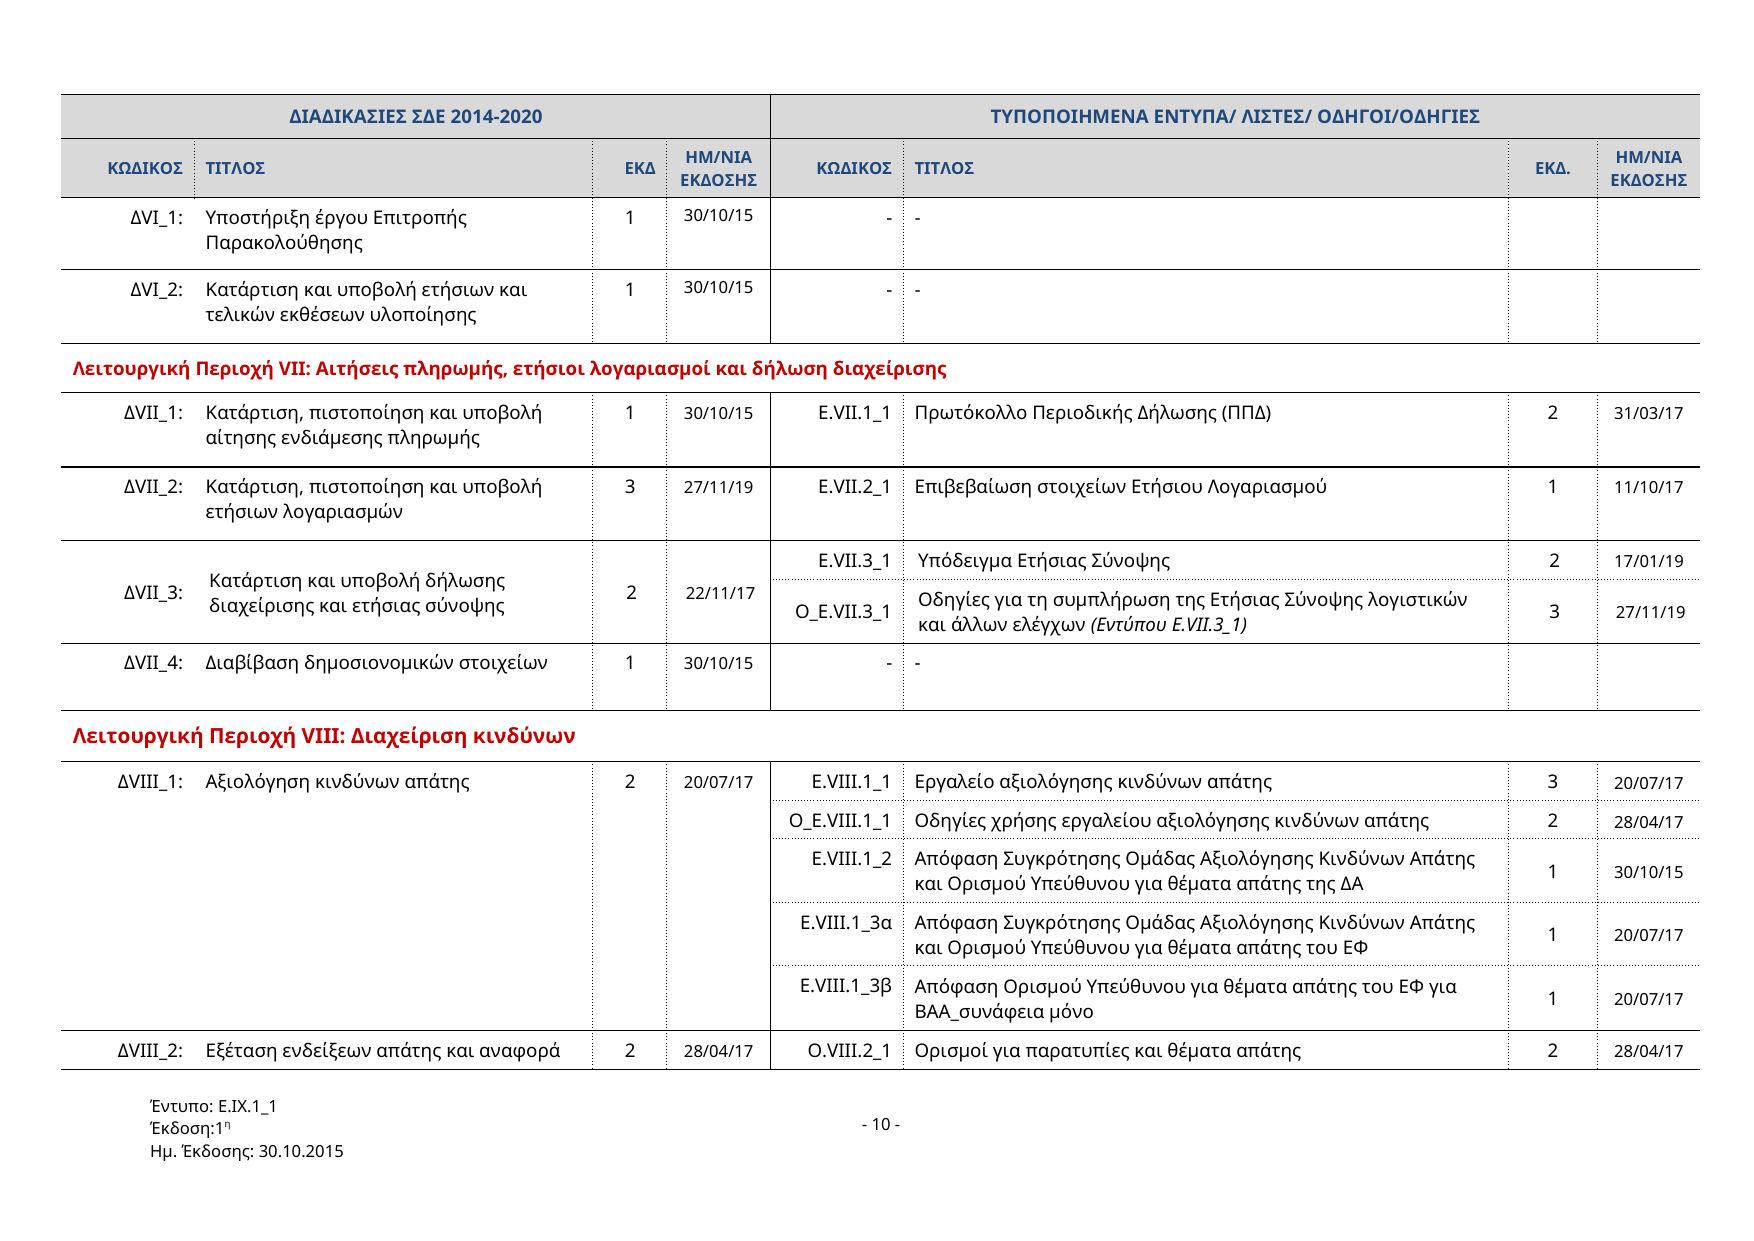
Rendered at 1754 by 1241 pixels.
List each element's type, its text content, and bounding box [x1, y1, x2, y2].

table_cell 28/04/17 [1597, 800, 1700, 838]
table_cell Κατάρτιση, πιστοποίηση και υποβολή ετήσιων λογαριασμών [194, 468, 593, 540]
table_cell Ε.VIII.1_1 [771, 762, 903, 800]
table_cell 20/07/17 [1597, 762, 1700, 800]
table_cell 30/10/15 [667, 644, 770, 709]
table_cell - [903, 270, 1508, 343]
table_cell - [903, 644, 1508, 709]
table_cell ΕΚΔ. [1509, 139, 1597, 197]
table_cell [1509, 270, 1597, 343]
table_cell Οδηγίες για τη συμπλήρωση της Ετήσιας Σύνοψης λογιστικών και άλλων ελέγχων (Εντύπου E.VII.3_1) [903, 579, 1508, 642]
table_cell 27/11/19 [667, 468, 770, 540]
table_cell ΗΜ/ΝΙΑ ΕΚΔΟΣΗΣ [667, 139, 770, 197]
table_cell O_Ε.VIII.1_1 [771, 800, 903, 838]
table_cell [1597, 644, 1700, 709]
table_cell Λειτουργική Περιοχή VIII: Διαχείριση κινδύνων [61, 711, 1700, 761]
table_cell Κατάρτιση και υποβολή δήλωσης διαχείρισης και ετήσιας σύνοψης [194, 541, 593, 642]
table_cell 3 [1509, 762, 1597, 800]
table_cell ΔVI_2: [61, 270, 194, 343]
table_cell 11/10/17 [1597, 468, 1700, 540]
table_cell Ε.VIII.1_2 [771, 838, 903, 902]
table_cell Πρωτόκολλο Περιοδικής Δήλωσης (ΠΠΔ) [903, 393, 1508, 466]
table_cell ΗΜ/ΝΙΑ ΕΚΔΟΣΗΣ [1597, 139, 1700, 197]
table_cell 20/07/17 [667, 762, 770, 1030]
table_cell Οδηγίες χρήσης εργαλείου αξιολόγησης κινδύνων απάτης [903, 800, 1508, 838]
table_cell 2 [1509, 1031, 1597, 1069]
table_cell 30/10/15 [1597, 838, 1700, 902]
table_cell [1509, 644, 1597, 709]
table_cell Αξιολόγηση κινδύνων απάτης [194, 762, 593, 1030]
table_cell ΔVII_1: [61, 393, 194, 466]
table_cell 20/07/17 [1597, 965, 1700, 1030]
table_cell ΔVI_1: [61, 198, 194, 269]
table_cell Εργαλείο αξιολόγησης κινδύνων απάτης [903, 762, 1508, 800]
table_cell ΔVII_4: [61, 644, 194, 709]
table_cell ΔVII_2: [61, 468, 194, 540]
table_cell - [771, 270, 903, 343]
table_cell Υπόδειγμα Ετήσιας Σύνοψης [903, 541, 1508, 579]
table_cell 1 [593, 644, 667, 709]
table_cell ΤΙΤΛΟΣ [194, 139, 593, 197]
table_cell [1597, 198, 1700, 269]
table_cell Ε.VIII.1_3β [771, 965, 903, 1030]
table_cell - [903, 198, 1508, 269]
table_cell Κατάρτιση, πιστοποίηση και υποβολή αίτησης ενδιάμεσης πληρωμής [194, 393, 593, 466]
table_cell 2 [1509, 800, 1597, 838]
table_cell Ορισμοί για παρατυπίες και θέματα απάτης [903, 1031, 1508, 1069]
table_cell Ε.VII.1_1 [771, 393, 903, 466]
table_cell 2 [1509, 541, 1597, 579]
table_cell Απόφαση Ορισμού Υπεύθυνου για θέματα απάτης του ΕΦ για ΒΑΑ_συνάφεια μόνο [903, 965, 1508, 1030]
table_cell [1509, 198, 1597, 269]
table_header ΔΙΑΔΙΚΑΣΙΕΣ ΣΔΕ 2014-2020 [61, 95, 770, 138]
table_cell ΚΩΔΙΚΟΣ [61, 139, 194, 197]
table_cell 28/04/17 [1597, 1031, 1700, 1069]
table_cell E.VΙΙ.3_1 [771, 541, 903, 579]
table_cell 22/11/17 [667, 541, 770, 642]
table_cell 20/07/17 [1597, 902, 1700, 965]
table_cell 27/11/19 [1597, 579, 1700, 642]
table_cell Απόφαση Συγκρότησης Ομάδας Αξιολόγησης Κινδύνων Απάτης και Ορισμού Υπεύθυνου για θέματα απάτης της ΔΑ [903, 838, 1508, 902]
table_cell 1 [593, 393, 667, 466]
table_header ΤΥΠΟΠΟΙΗΜΕΝΑ ΕΝΤΥΠΑ/ ΛΙΣΤΕΣ/ ΟΔΗΓΟΙ/ΟΔΗΓΙΕΣ [771, 95, 1700, 138]
table_cell ΔVII_3: [61, 541, 194, 642]
table_cell 2 [1509, 393, 1597, 466]
table_cell Ε.VII.2_1 [771, 468, 903, 540]
table_cell 30/10/15 [667, 393, 770, 466]
table_cell 2 [593, 541, 667, 642]
table_cell - [771, 198, 903, 269]
table_cell 3 [1509, 579, 1597, 642]
table_cell 30/10/15 [667, 198, 770, 269]
table_cell - [771, 644, 903, 709]
table_cell Ε.VIII.1_3α [771, 902, 903, 965]
table_cell ΤΙΤΛΟΣ [903, 139, 1508, 197]
table_cell ΚΩΔΙΚΟΣ [771, 139, 903, 197]
table_cell 30/10/15 [667, 270, 770, 343]
table_cell [1597, 270, 1700, 343]
table_cell 31/03/17 [1597, 393, 1700, 466]
table_cell 1 [1509, 838, 1597, 902]
table_cell 2 [593, 762, 667, 1030]
table_cell 1 [1509, 965, 1597, 1030]
table_cell Κατάρτιση και υποβολή ετήσιων και τελικών εκθέσεων υλοποίησης [194, 270, 593, 343]
table_cell ΕΚΔ [593, 139, 667, 197]
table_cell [194, 1031, 593, 1069]
table_cell Ο_E.VII.3_1 [771, 579, 903, 642]
table_cell Λειτουργική Περιοχή VII: Αιτήσεις πληρωμής, ετήσιοι λογαριασμοί και δήλωση διαχείρισης [61, 344, 1700, 392]
table_cell ΔVIII_1: [61, 762, 194, 1030]
table_cell 2 [593, 1031, 667, 1069]
table_cell O.VIII.2_1 [771, 1031, 903, 1069]
table_cell 1 [1509, 902, 1597, 965]
table_cell 28/04/17 [667, 1031, 770, 1069]
table_cell 3 [593, 468, 667, 540]
table_cell Υποστήριξη έργου Επιτροπής Παρακολούθησης [194, 198, 593, 269]
table_cell 17/01/19 [1597, 541, 1700, 579]
table_cell 1 [1509, 468, 1597, 540]
table_cell 1 [593, 270, 667, 343]
table_cell Επιβεβαίωση στοιχείων Ετήσιου Λογαριασμού [903, 468, 1508, 540]
table_cell 1 [593, 198, 667, 269]
table_cell Απόφαση Συγκρότησης Ομάδας Αξιολόγησης Κινδύνων Απάτης και Ορισμού Υπεύθυνου για θέματα απάτης του ΕΦ [903, 902, 1508, 965]
table_cell Διαβίβαση δημοσιονομικών στοιχείων [194, 644, 593, 709]
table_cell ΔVIII_2: [61, 1031, 194, 1069]
